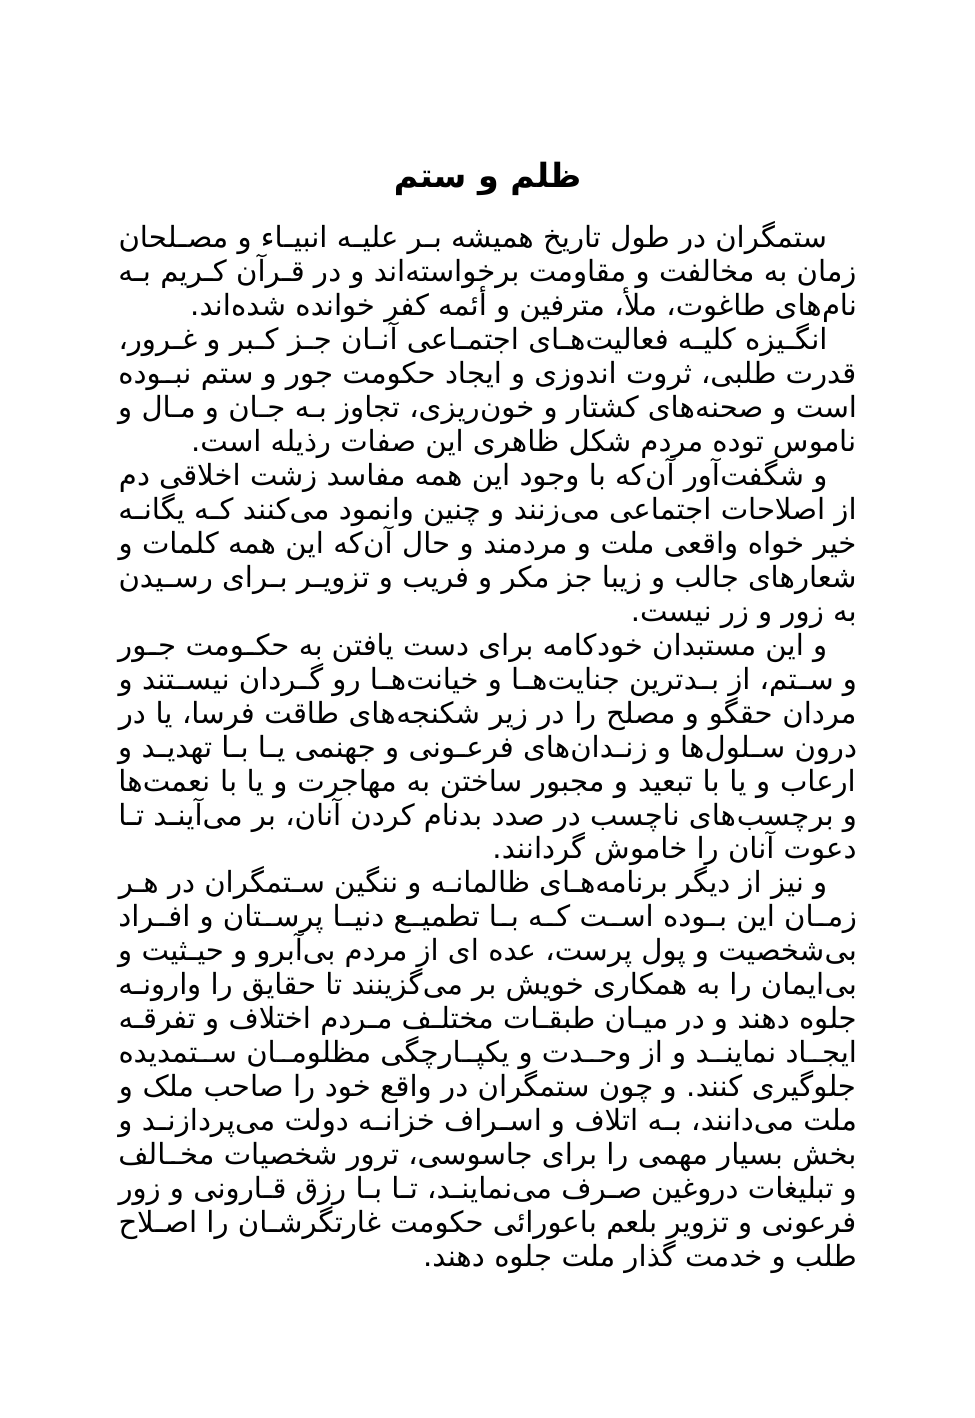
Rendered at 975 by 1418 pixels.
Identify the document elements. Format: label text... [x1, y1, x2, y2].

text ظلم و ستم [118, 157, 857, 196]
text ستمگران در طول تاریخ همیشه بر علیه انبیاء و مصلحان زمان به مخالفت و مقاومت برخواسته‌اند و در قرآن کریم به نام‌های طاغوت، ملأ، مترفین و أئمه کفر خوانده شده‌اند. [118, 221, 857, 322]
text و این مستبدان خود‌کامه برای دست یافتن به حکومت جور و ستم، از بدترین جنایت‌ها و خیانت‌ها رو گردان نیستند و مردان حقگو و مصلح را در زیر شکنجه‌های طاقت فرسا، یا در درون سلول‌ها و زندان‌های فرعونی و جهنمی یا با تهدید و ارعاب و یا با تبعید و مجبور ساختن به مهاجرت و یا با نعمت‌ها و برچسب‌های ناچسب در صدد بدنام کردن آنان، بر می‌آیند تا دعوت آنان را خاموش گردانند. [118, 628, 857, 866]
text و شگفت‌آور آن‌که با وجود این همه مفاسد زشت اخلاقی دم از اصلاحات اجتماعی می‌زنند و چنین وانمود می‌کنند که یگانه خیر خواه واقعی ملت و مردمند و حال آن‌که این همه کلمات و شعارهای جالب و زیبا جز مکر و فریب و تزویر برای رسیدن به زور و زر نیست. [118, 458, 857, 628]
text و نیز از دیگر برنامه‌های ظالمانه و ننگین ستمگران در هر زمان این بوده است که با تطمیع دنیا پرستان و افراد بی‌شخصیت و پول پرست، عده ای از مردم بی‌آبرو و حیثیت و بی‌ایمان را به همکاری خویش بر می‌گزینند تا حقایق را وارونه جلوه دهند و در میان طبقات مختلف مردم اختلاف و تفرقه ایجاد نمایند و از وحدت و یکپارچگی مظلومان ستمدیده جلوگیری کنند. و چون ستمگران در واقع خود را صاحب ملک و ملت می‌دانند، به اتلاف و اسراف خزانه دولت می‌پردازند و بخش بسیار مهمی را برای جاسوسی، ترور شخصیات مخالف و تبلیغات دروغین صرف می‌نمایند، تا با رزق قارونی و زور فرعونی و تزویر بلعم باعورائی حکومت غارتگرشان را اصلاح طلب و خدمت گذار ملت جلوه دهند. [118, 866, 857, 1273]
text انگیزه کلیه فعالیت‌های اجتماعی آنان جز کبر و غرور، قدرت طلبی، ثروت اندوزی و ایجاد حکومت جور و ستم نبوده است و صحنه‌های کشتار و خون‌ریزی، تجاوز به جان و مال و ناموس توده مردم شکل ظاهری این صفات رذیله است. [118, 322, 857, 458]
